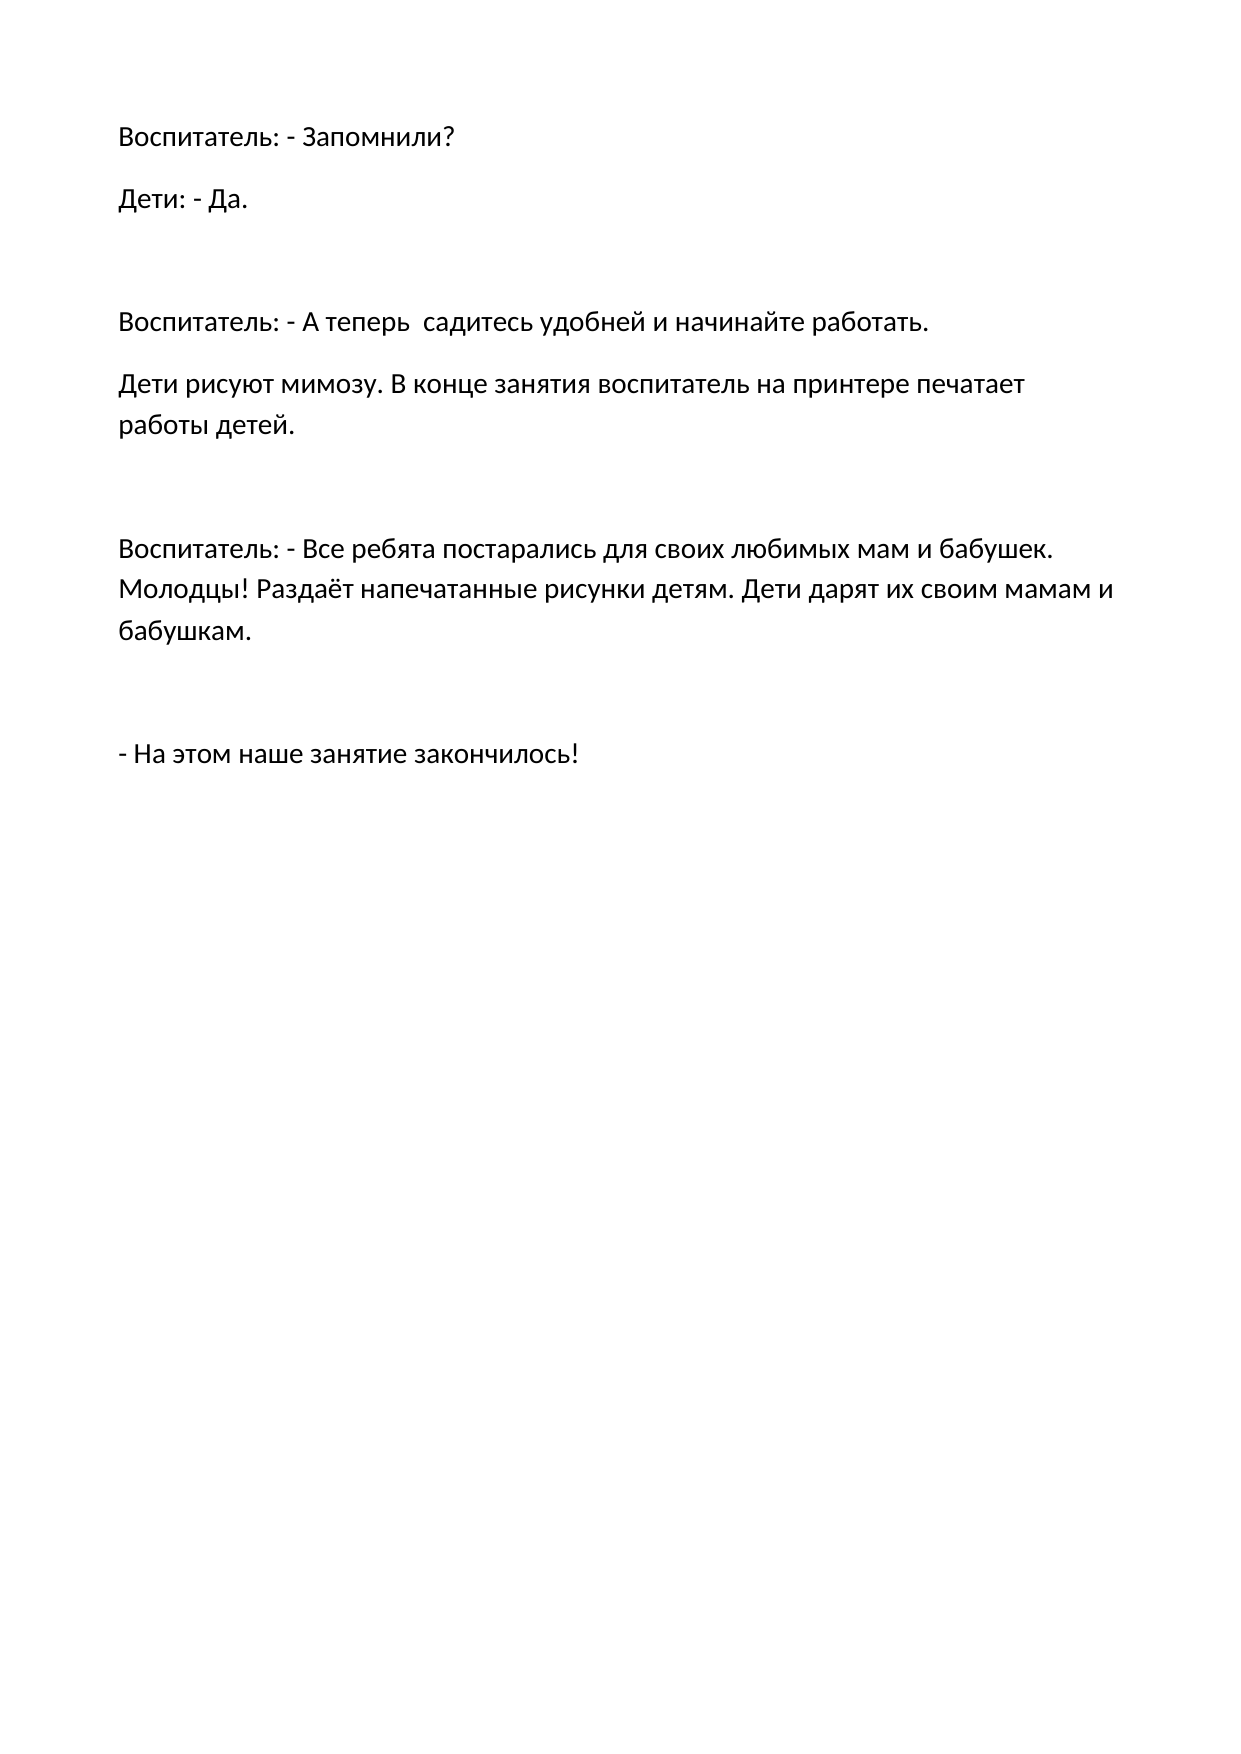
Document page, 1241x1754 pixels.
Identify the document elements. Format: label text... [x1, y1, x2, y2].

text Воспитатель: - Все ребята постарались для своих любимых мам и бабушек. Молодцы! Раздаёт напечатанные рисунки детям. Дети дарят их своим мамам и бабушкам. [118, 530, 1122, 647]
text Воспитатель: - Запомнили? [118, 118, 1122, 154]
text Дети рисуют мимозу. В конце занятия воспитатель на принтере печатает работы детей. [118, 365, 1122, 442]
text Воспитатель: - А теперь садитесь удобней и начинайте работать. [118, 303, 1122, 339]
text - На этом наше занятие закончилось! [118, 735, 1122, 771]
text Дети: - Да. [118, 180, 1122, 216]
